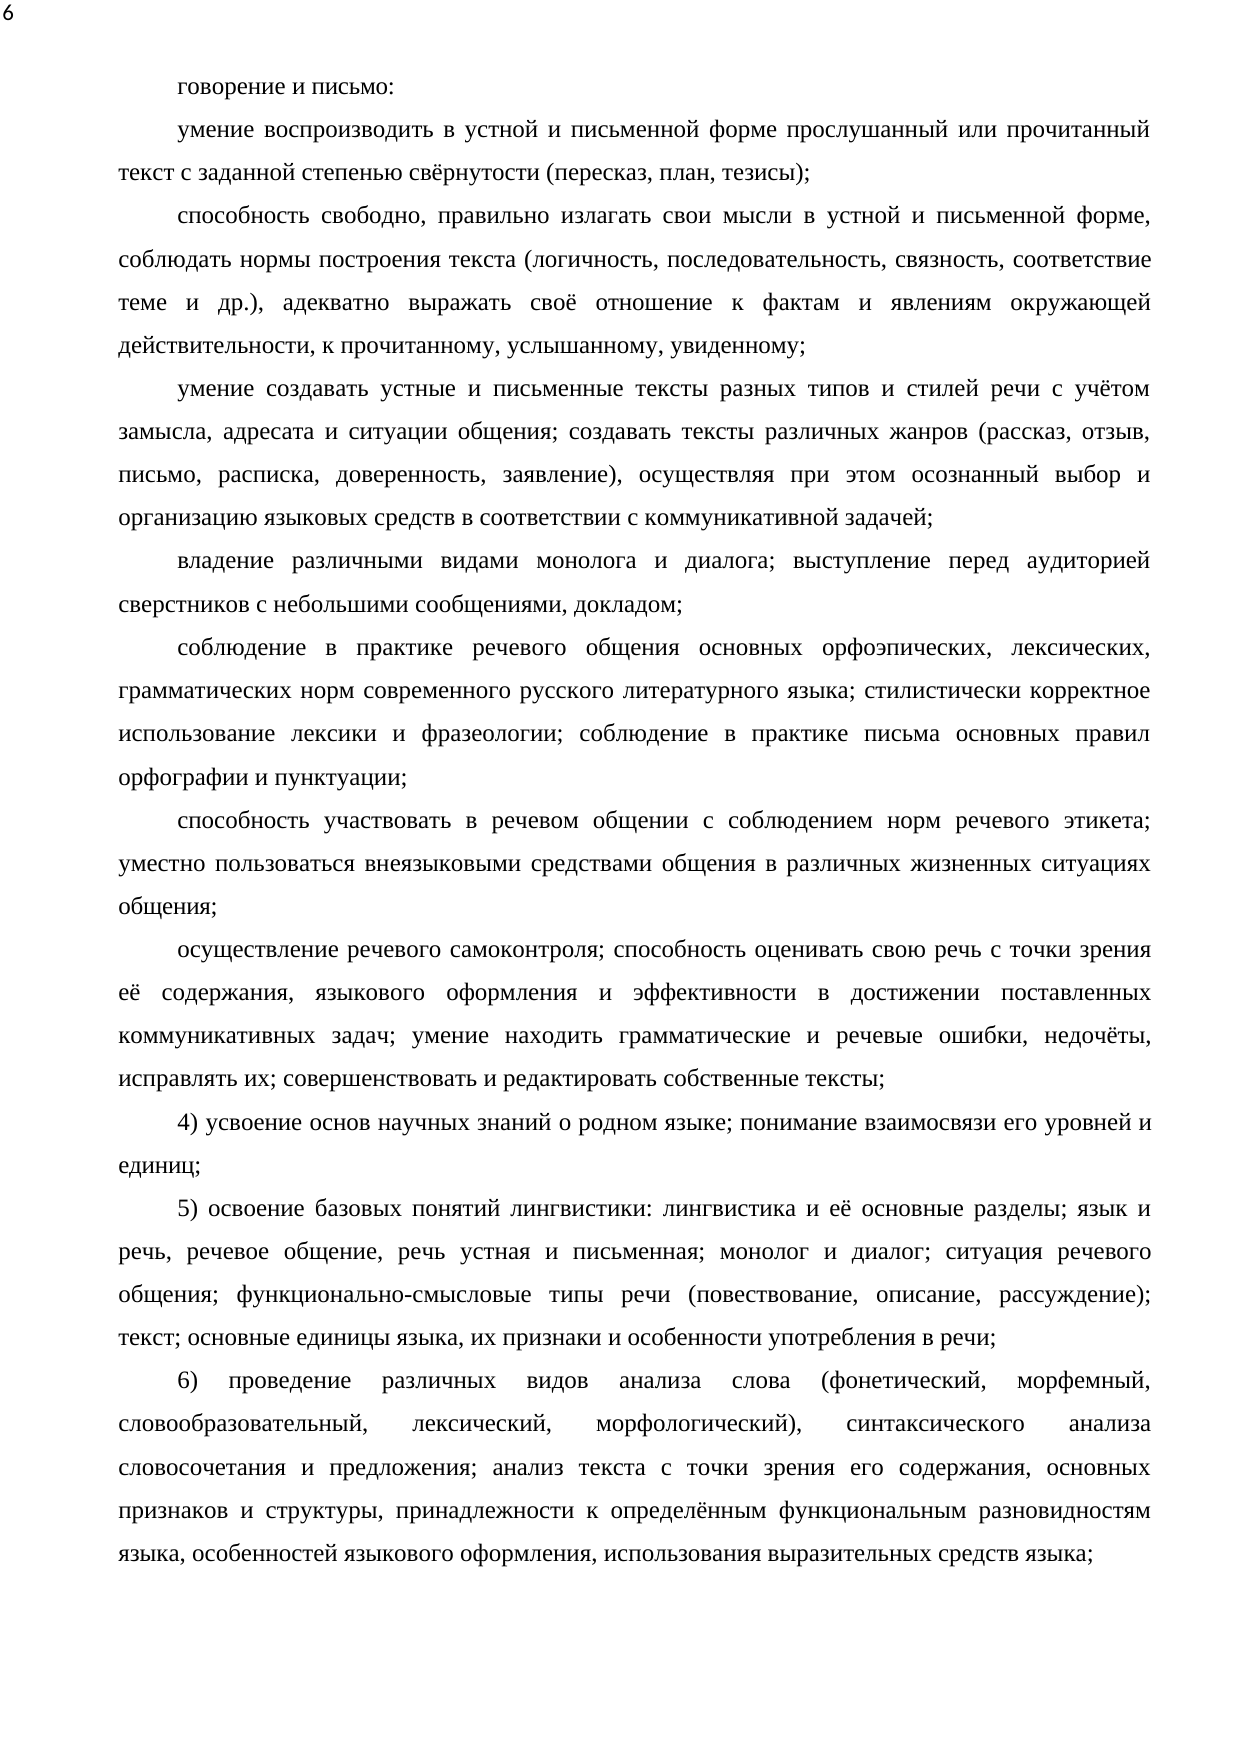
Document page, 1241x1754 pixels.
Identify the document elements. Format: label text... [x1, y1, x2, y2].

text говорение и письмо: [177, 71, 1196, 100]
list усвоение основ научных знаний о родном языке; понимание взаимосвязи его уровней и единиц; [118, 1107, 1152, 1178]
text умение создавать устные и письменные тексты разных типов и стилей речи с учётом замысла, адресата и ситуации общения; создавать тексты различных жанров (рассказ, отзыв, письмо, расписка, доверенность, заявление), осуществляя при этом осознанный выбор и организацию языковых средств в соответствии с коммуникативной задачей; [118, 373, 1151, 531]
text умение воспроизводить в устной и письменной форме прослушанный или прочитанный текст с заданной степенью свёрнутости (пересказ, план, тезисы); [118, 114, 1151, 186]
text соблюдение в практике речевого общения основных орфоэпических, лексических, грамматических норм современного русского литературного языка; стилистически корректное ис­пользование лексики и фразеологии; соблюдение в практике письма основных правил орфографии и пунктуации; [118, 632, 1152, 790]
list проведение различных видов анализа слова (фонетический, морфемный, словообразовательный, лексический, морфологический), синтаксического анализа словосочетания и предложения; анализ текста с точки зрения его содержания, основных признаков и структуры, принадлежности к определённым функциональным разновидностям языка, особенностей языкового оформления, использования выразительных средств языка; [118, 1365, 1152, 1567]
text способность свободно, правильно излагать свои мысли в устной и письменной форме, соблюдать нормы построения текста (логичность, последовательность, связность, соответствие теме и др.), адекватно выражать своё отношение к фактам и явлениям окружающей действительности, к прочитанному, услышанному, увиденному; [118, 201, 1152, 359]
text владение различными видами монолога и диалога; выступление перед аудиторией сверстников с небольшими сообщениями, докладом; [118, 546, 1151, 618]
text осуществление речевого самоконтроля; способность оценивать свою речь с точки зрения её содержания, языкового оформления и эффективности в достижении поставленных коммуникативных задач; умение находить грамматические и речевые ошибки, недочёты, исправлять их; совершенствовать и редактировать собственные тексты; [118, 934, 1152, 1092]
text способность участвовать в речевом общении с соблюдением норм речевого этикета; уместно пользоваться внеязыковыми средствами общения в различных жизненных ситуациях общения; [118, 805, 1152, 920]
list освоение базовых понятий лингвистики: лингвистика и её основные разделы; язык и речь, речевое общение, речь устная и письменная; монолог и диалог; ситуация речевого общения; функционально-смысловые типы речи (повествование, описание, рассуждение); текст; основные единицы языка, их признаки и особенности употребления в речи; [118, 1193, 1152, 1351]
